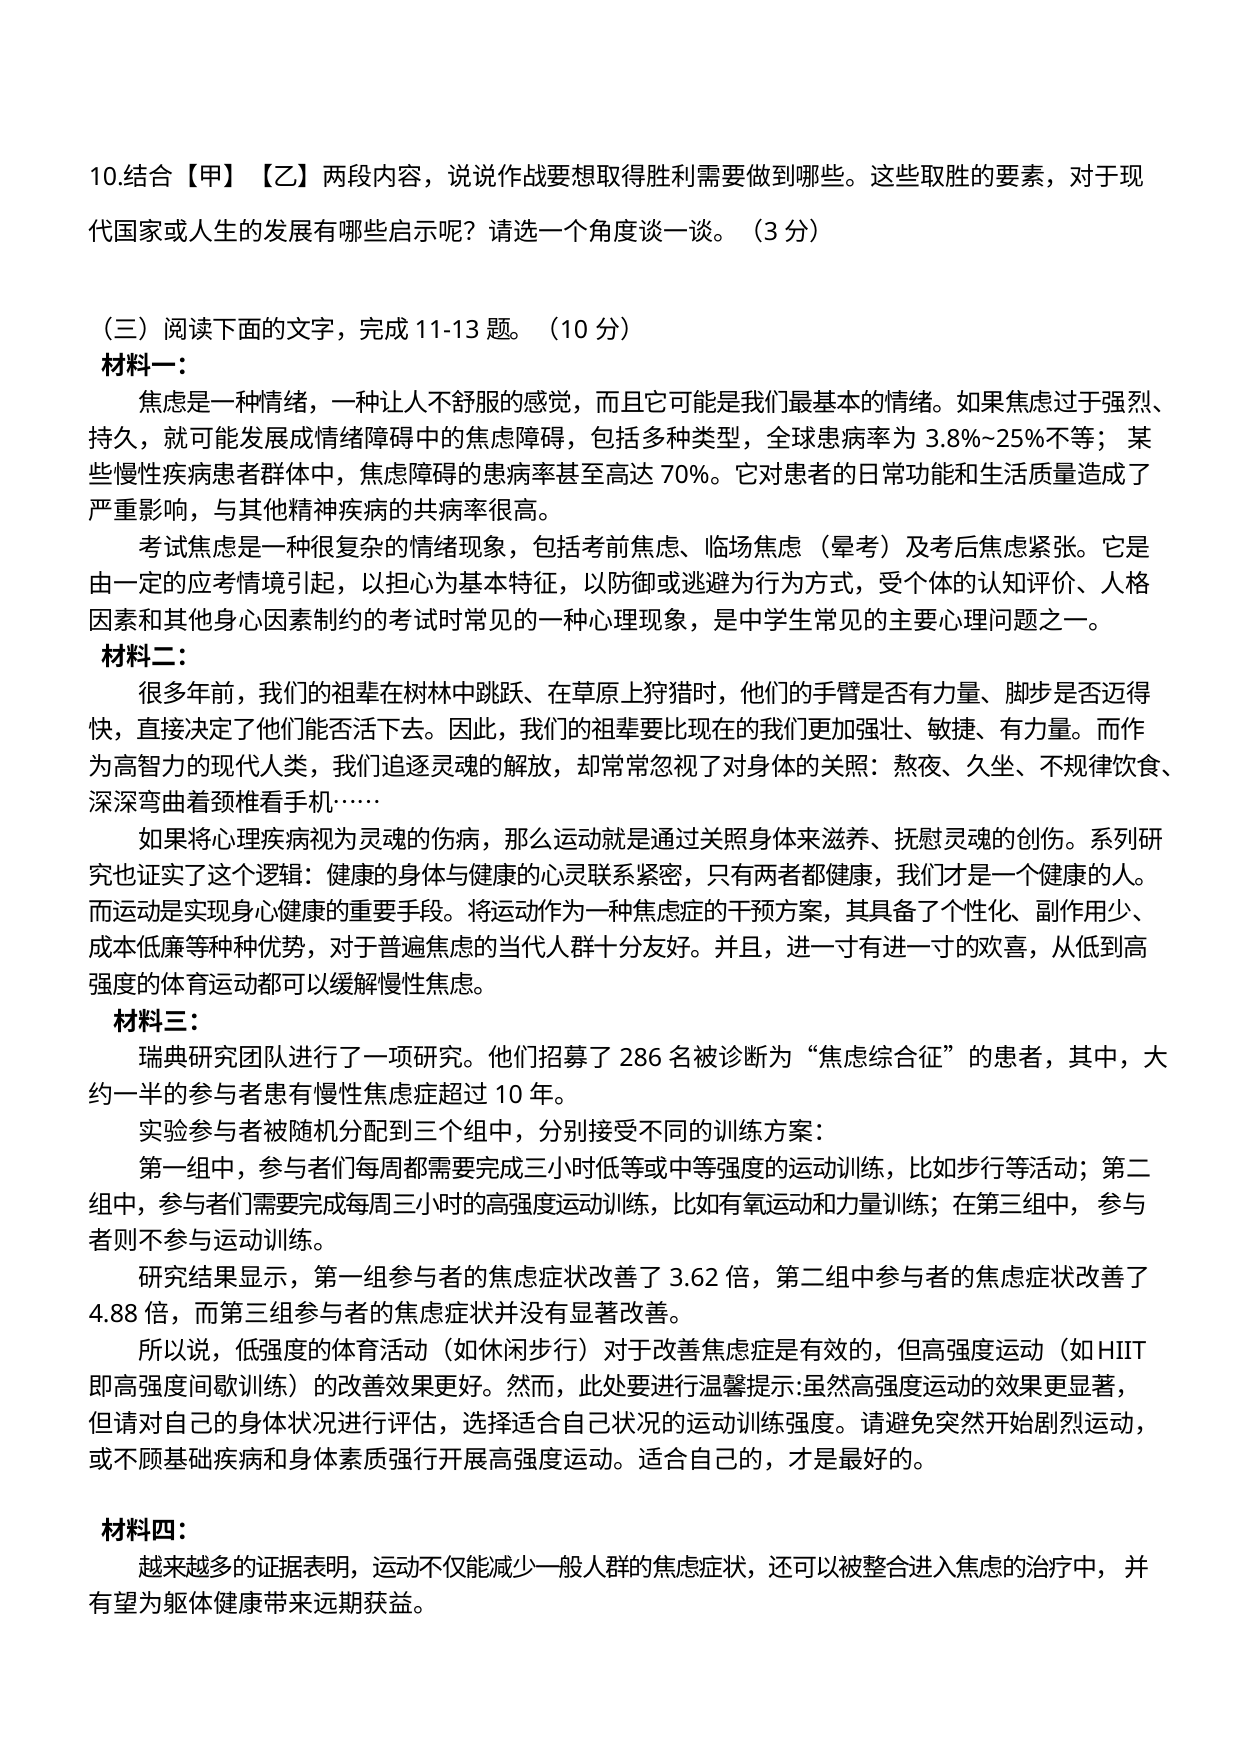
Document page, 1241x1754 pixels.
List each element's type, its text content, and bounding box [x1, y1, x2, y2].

text 很多年前，我们的祖辈在树林中跳跃、在草原上狩猎时，他们的手臂是否有力量、脚步是否迈得快，直接决定了他们能否活下去。因此，我们的祖辈要比现在的我们更加强壮、敏捷、有力量。而作为高智力的现代人类，我们追逐灵魂的解放，却常常忽视了对身体的关照：熬夜、久坐、不规律饮食、深深弯曲着颈椎看手机…… [88, 673, 1164, 818]
subtitle 材料三： [113, 1001, 1188, 1037]
text 研究结果显示，第一组参与者的焦虑症状改善了 3.62 倍，第二组中参与者的焦虑症状改善了 [138, 1257, 1188, 1293]
text 瑞典研究团队进行了一项研究。他们招募了 286 名被诊断为“焦虑综合征”的患者，其中，大 [138, 1038, 1188, 1074]
text 焦虑是一种情绪，一种让人不舒服的感觉，而且它可能是我们最基本的情绪。如果焦虑过于强烈、持久，就可能发展成情绪障碍中的焦虑障碍，包括多种类型，全球患病率为 3.8%~25%不等； 某些慢性疾病患者群体中，焦虑障碍的患病率甚至高达 70%。它对患者的日常功能和生活质量造成了严重影响，与其他精神疾病的共病率很高。 [88, 382, 1152, 527]
subtitle 材料二： [101, 637, 1188, 673]
text 第一组中，参与者们每周都需要完成三小时低等或中等强度的运动训练，比如步行等活动；第二组中，参与者们需要完成每周三小时的高强度运动训练，比如有氧运动和力量训练；在第三组中， 参与者则不参与运动训练。 [88, 1148, 1164, 1257]
text 考试焦虑是一种很复杂的情绪现象，包括考前焦虑、临场焦虑（晕考）及考后焦虑紧张。它是由一定的应考情境引起，以担心为基本特征，以防御或逃避为行为方式，受个体的认知评价、人格因素和其他身心因素制约的考试时常见的一种心理现象，是中学生常见的主要心理问题之一。 [88, 528, 1152, 636]
text 所以说，低强度的体育活动（如休闲步行）对于改善焦虑症是有效的，但高强度运动（如 HIIT 即高强度间歇训练）的改善效果更好。然而，此处要进行温馨提示:虽然高强度运动的效果更显著， 但请对自己的身体状况进行评估，选择适合自己状况的运动训练强度。请避免突然开始剧烈运动， 或不顾基础疾病和身体素质强行开展高强度运动。适合自己的，才是最好的。 [88, 1331, 1164, 1476]
list 10.结合【甲】【乙】两段内容，说说作战要想取得胜利需要做到哪些。这些取胜的要素，对于现代国家或人生的发展有哪些启示呢？请选一个角度谈一谈。（3 分） [88, 156, 1151, 247]
text 越来越多的证据表明，运动不仅能减少一般人群的焦虑症状，还可以被整合进入焦虑的治疗中， 并有望为躯体健康带来远期获益。 [88, 1547, 1164, 1620]
subtitle 材料四： [101, 1511, 1188, 1547]
text 如果将心理疾病视为灵魂的伤病，那么运动就是通过关照身体来滋养、抚慰灵魂的创伤。系列研究也证实了这个逻辑：健康的身体与健康的心灵联系紧密，只有两者都健康，我们才是一个健康的人。而运动是实现身心健康的重要手段。将运动作为一种焦虑症的干预方案，其具备了个性化、副作用少、成本低廉等种种优势，对于普遍焦虑的当代人群十分友好。并且，进一寸有进一寸的欢喜，从低到高强度的体育运动都可以缓解慢性焦虑。 [88, 819, 1164, 1000]
text 约一半的参与者患有慢性焦虑症超过 10 年。 [88, 1074, 1188, 1111]
text （三）阅读下面的文字，完成 11-13 题。（10 分） 材料一： [88, 309, 645, 382]
text 4.88 倍，而第三组参与者的焦虑症状并没有显著改善。 [88, 1294, 1188, 1330]
text 实验参与者被随机分配到三个组中，分别接受不同的训练方案： [138, 1111, 1188, 1148]
